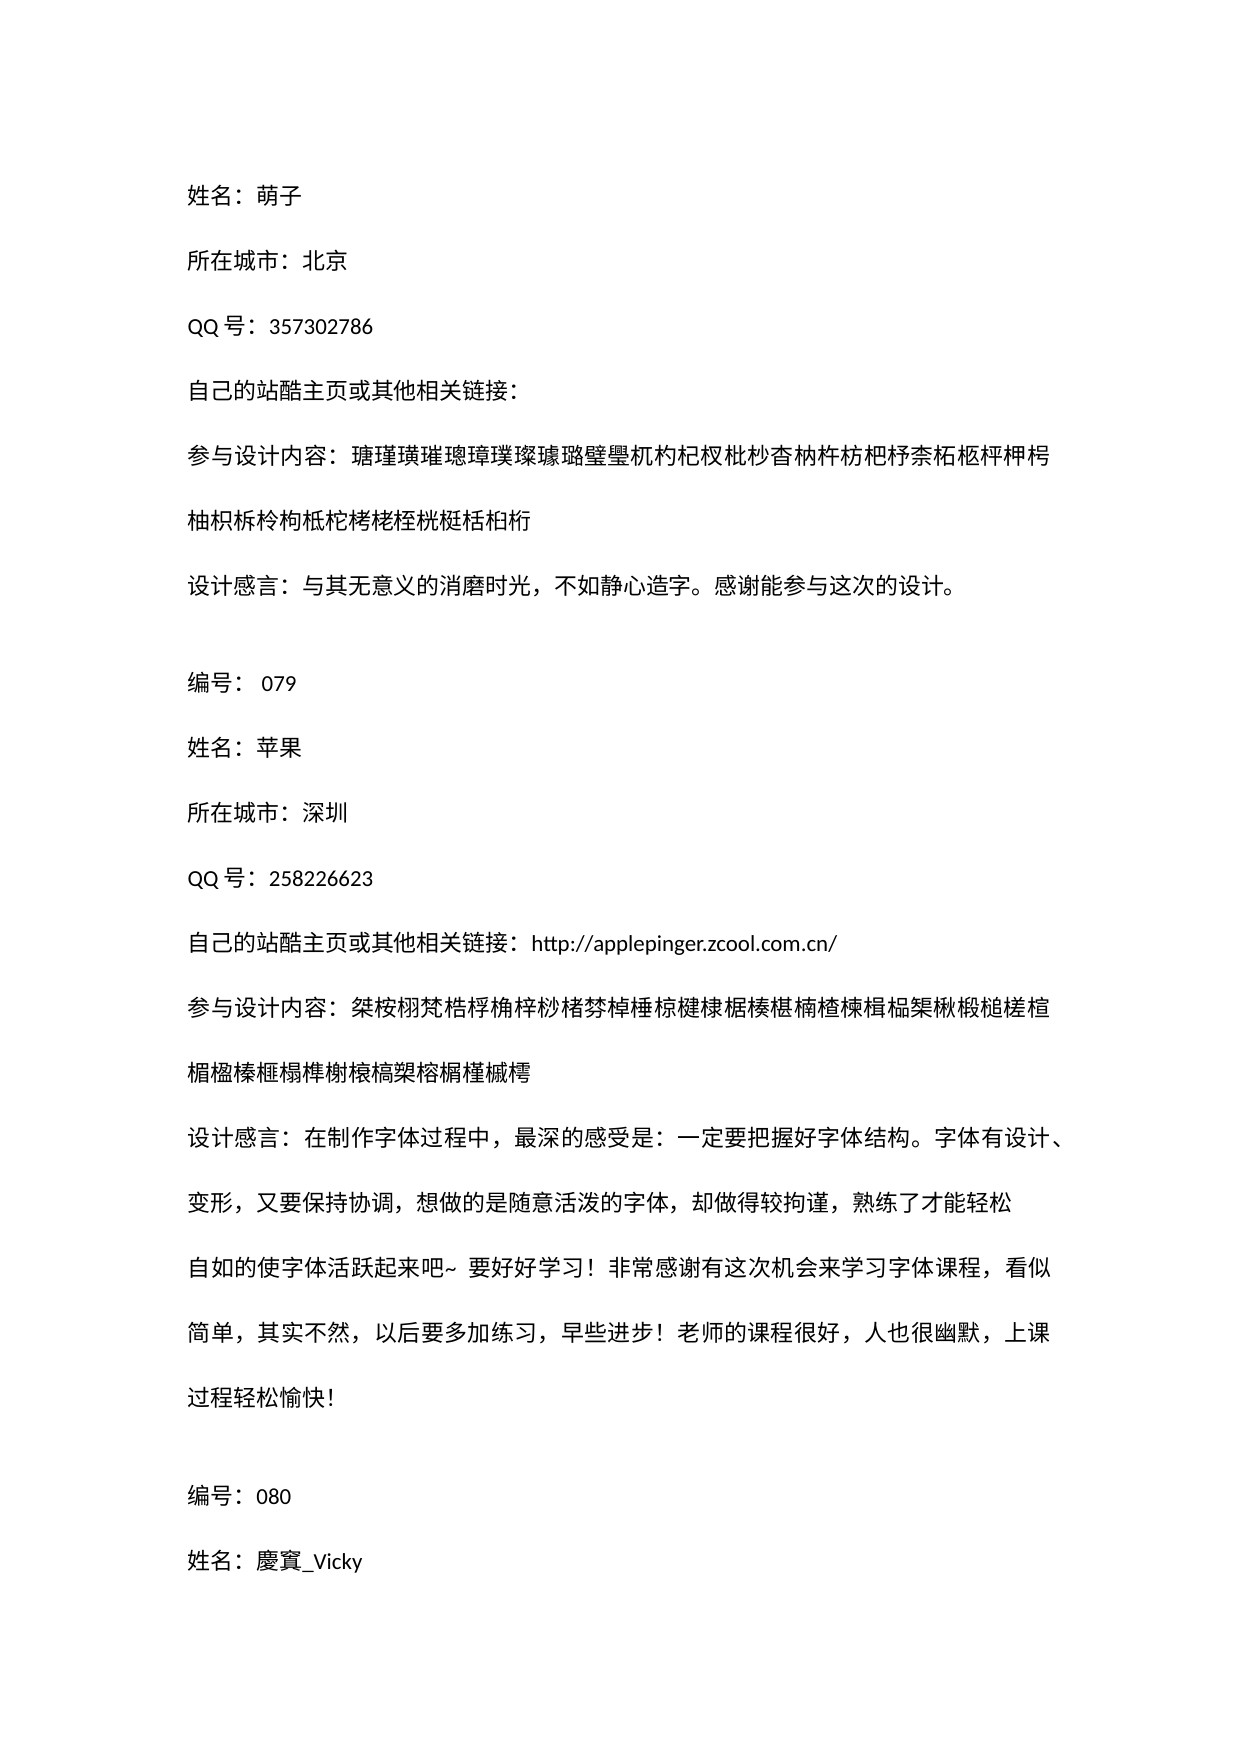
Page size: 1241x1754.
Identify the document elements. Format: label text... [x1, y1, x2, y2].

text 姓名：慶窴_Vicky [187, 1527, 1053, 1592]
text 参与设计内容：桀桉栩梵梏桴桷梓桫楮棼棹棰椋楗棣椐楱椹楠楂楝楫榀榘楸椴槌槎楦楣楹榛榧榻榫榭榱槁槊榕榍槿槭樗 [187, 974, 1053, 1104]
text 设计感言：在制作字体过程中，最深的感受是：一定要把握好字体结构。字体有设计、变形，又要保持协调，想做的是随意活泼的字体，却做得较拘谨，熟练了才能轻松 [187, 1104, 1053, 1234]
text 编号：080 [187, 1462, 1053, 1527]
text 参与设计内容：瑭瑾璜璀璁璋璞璨璩璐璧璺杌杓杞杈枇杪杳枘杵枋杷杼柰柘柩枰柙枵柚枳柝柃枸柢柁栲栳桎桄梃栝桕桁 [187, 422, 1053, 552]
text 所在城市：深圳 [187, 779, 1053, 844]
text 自己的站酷主页或其他相关链接：http://applepinger.zcool.com.cn/ [187, 909, 1053, 974]
text 自如的使字体活跃起来吧~ 要好好学习！非常感谢有这次机会来学习字体课程，看似简单，其实不然，以后要多加练习，早些进步！老师的课程很好，人也很幽默，上课过程轻松愉快！ [187, 1234, 1053, 1429]
text QQ号：357302786 [187, 292, 1053, 357]
text 自己的站酷主页或其他相关链接： [187, 357, 1053, 422]
text 设计感言：与其无意义的消磨时光，不如静心造字。感谢能参与这次的设计。 [187, 552, 1053, 617]
text QQ号：258226623 [187, 844, 1053, 909]
text 所在城市：北京 [187, 227, 1053, 292]
text 姓名：萌子 [187, 162, 1053, 227]
text 姓名：苹果 [187, 714, 1053, 779]
text 编号： 079 [187, 649, 1053, 714]
